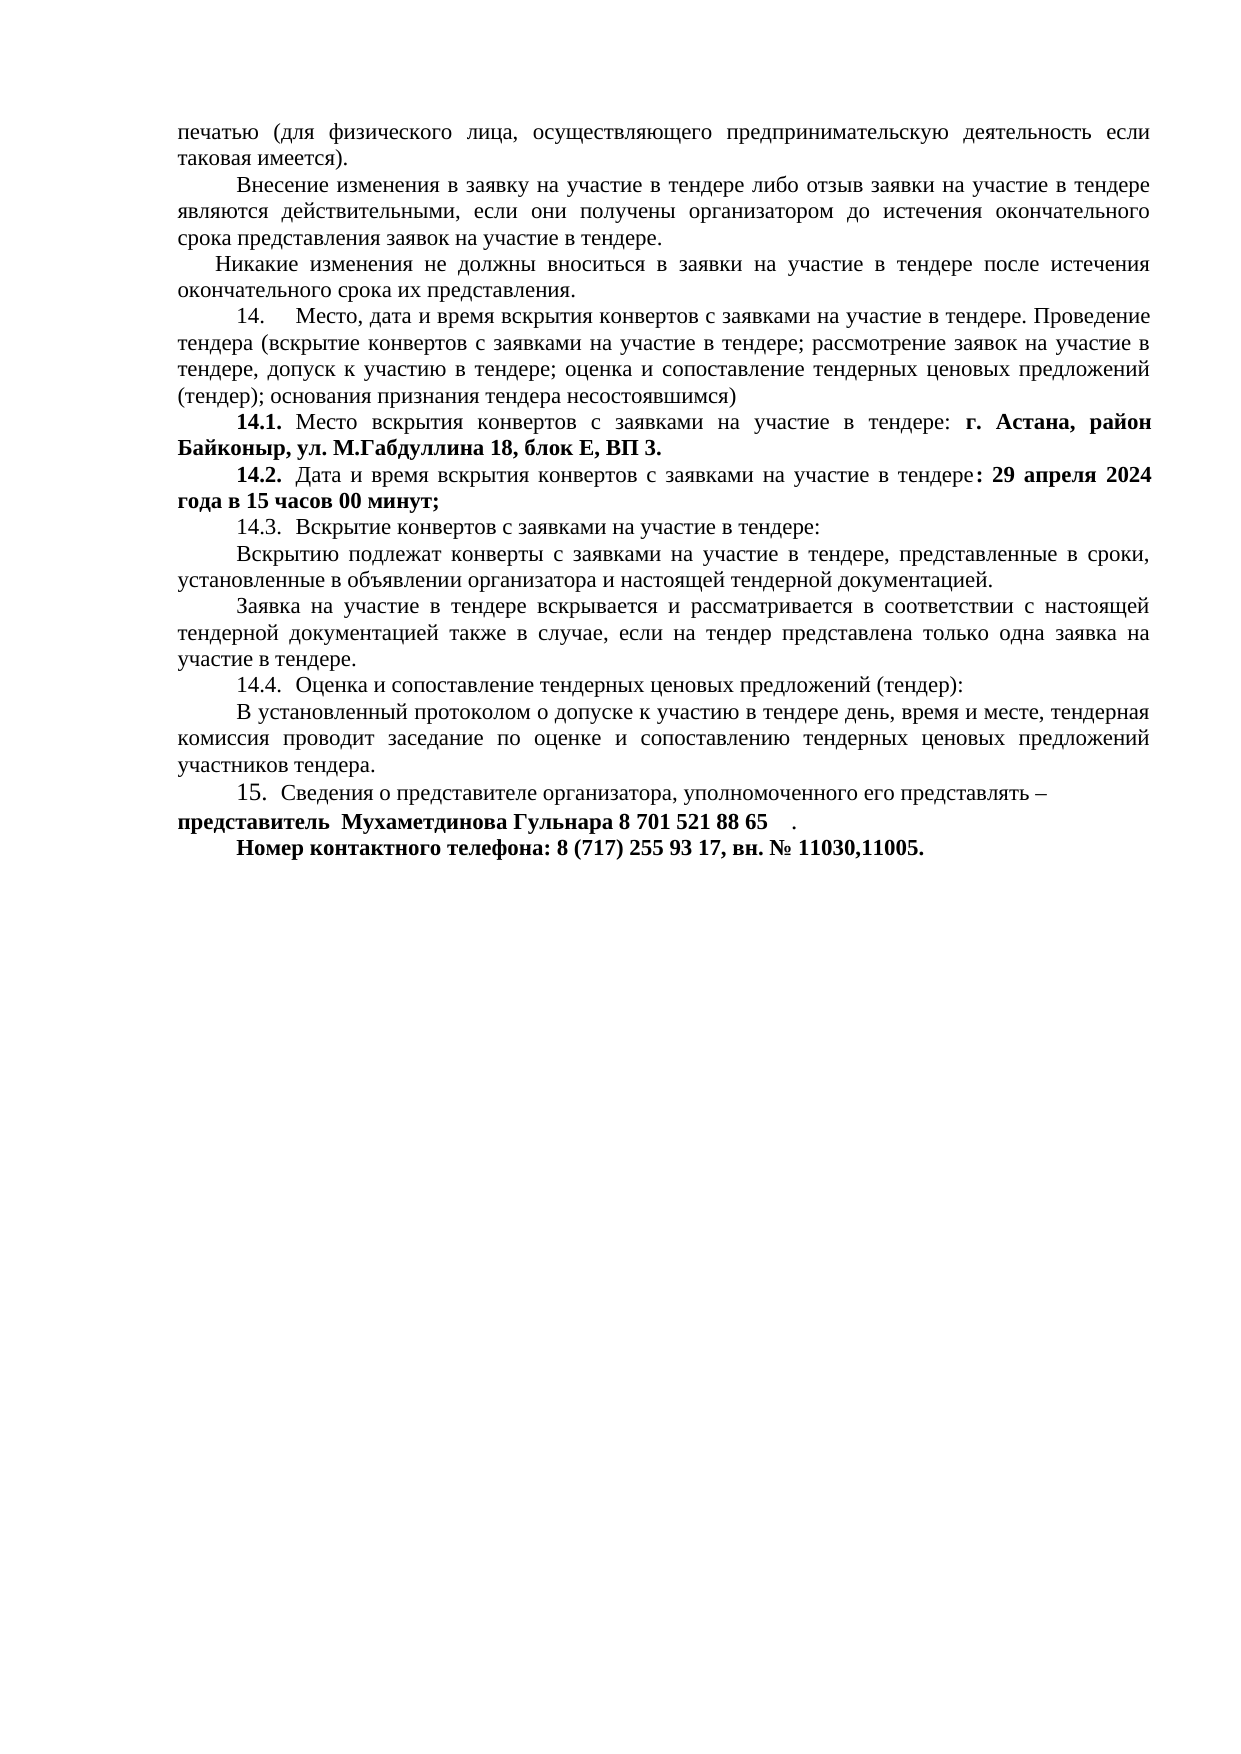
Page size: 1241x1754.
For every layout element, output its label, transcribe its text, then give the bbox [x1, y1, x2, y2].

list Оценка и сопоставление тендерных ценовых предложений (тендер): [177, 672, 1152, 698]
list Вскрытие конвертов с заявками на участие в тендере: [177, 513, 1152, 540]
text Вскрытию подлежат конверты с заявками на участие в тендере, представленные в сроки, установленные в объявлении организатора и настоящей тендерной документацией. [177, 540, 1152, 592]
text Никакие изменения не должны вноситься в заявки на участие в тендере после истечения окончательного срока их представления. [177, 250, 1152, 303]
list Сведения о представителе организатора, уполномоченного его представлять – представитель Мухаметдинова Гульнара 8 701 521 88 65 . [177, 777, 1152, 834]
text Внесение изменения в заявку на участие в тендере либо отзыв заявки на участие в тендере являются действительными, если они получены организатором до истечения окончательного срока представления заявок на участие в тендере. [177, 171, 1152, 250]
list Дата и время вскрытия конвертов с заявками на участие в тендере: 29 апреля 2024 года в 15 часов 00 минут; [177, 461, 1152, 513]
text Заявка на участие в тендере вскрывается и рассматривается в соответствии с настоящей тендерной документацией также в случае, если на тендер представлена только одна заявка на участие в тендере. [177, 592, 1152, 672]
text Номер контактного телефона: 8 (717) 255 93 17, вн. № 11030,11005. [177, 834, 1152, 861]
list Место, дата и время вскрытия конвертов с заявками на участие в тендере. Проведение тендера (вскрытие конвертов с заявками на участие в тендере; рассмотрение заявок на участие в тендере, допуск к участию в тендере; оценка и сопоставление тендерных ценовых предложений (тендер); основания признания тендера несостоявшимся) [177, 303, 1152, 408]
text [177, 118, 1152, 171]
list Место вскрытия конвертов с заявками на участие в тендере: г. Астана, район Байконыр, ул. М.Габдуллина 18, блок Е, ВП 3. [177, 408, 1152, 461]
text В установленный протоколом о допуске к участию в тендере день, время и месте, тендерная комиссия проводит заседание по оценке и сопоставлению тендерных ценовых предложений участников тендера. [177, 698, 1152, 777]
